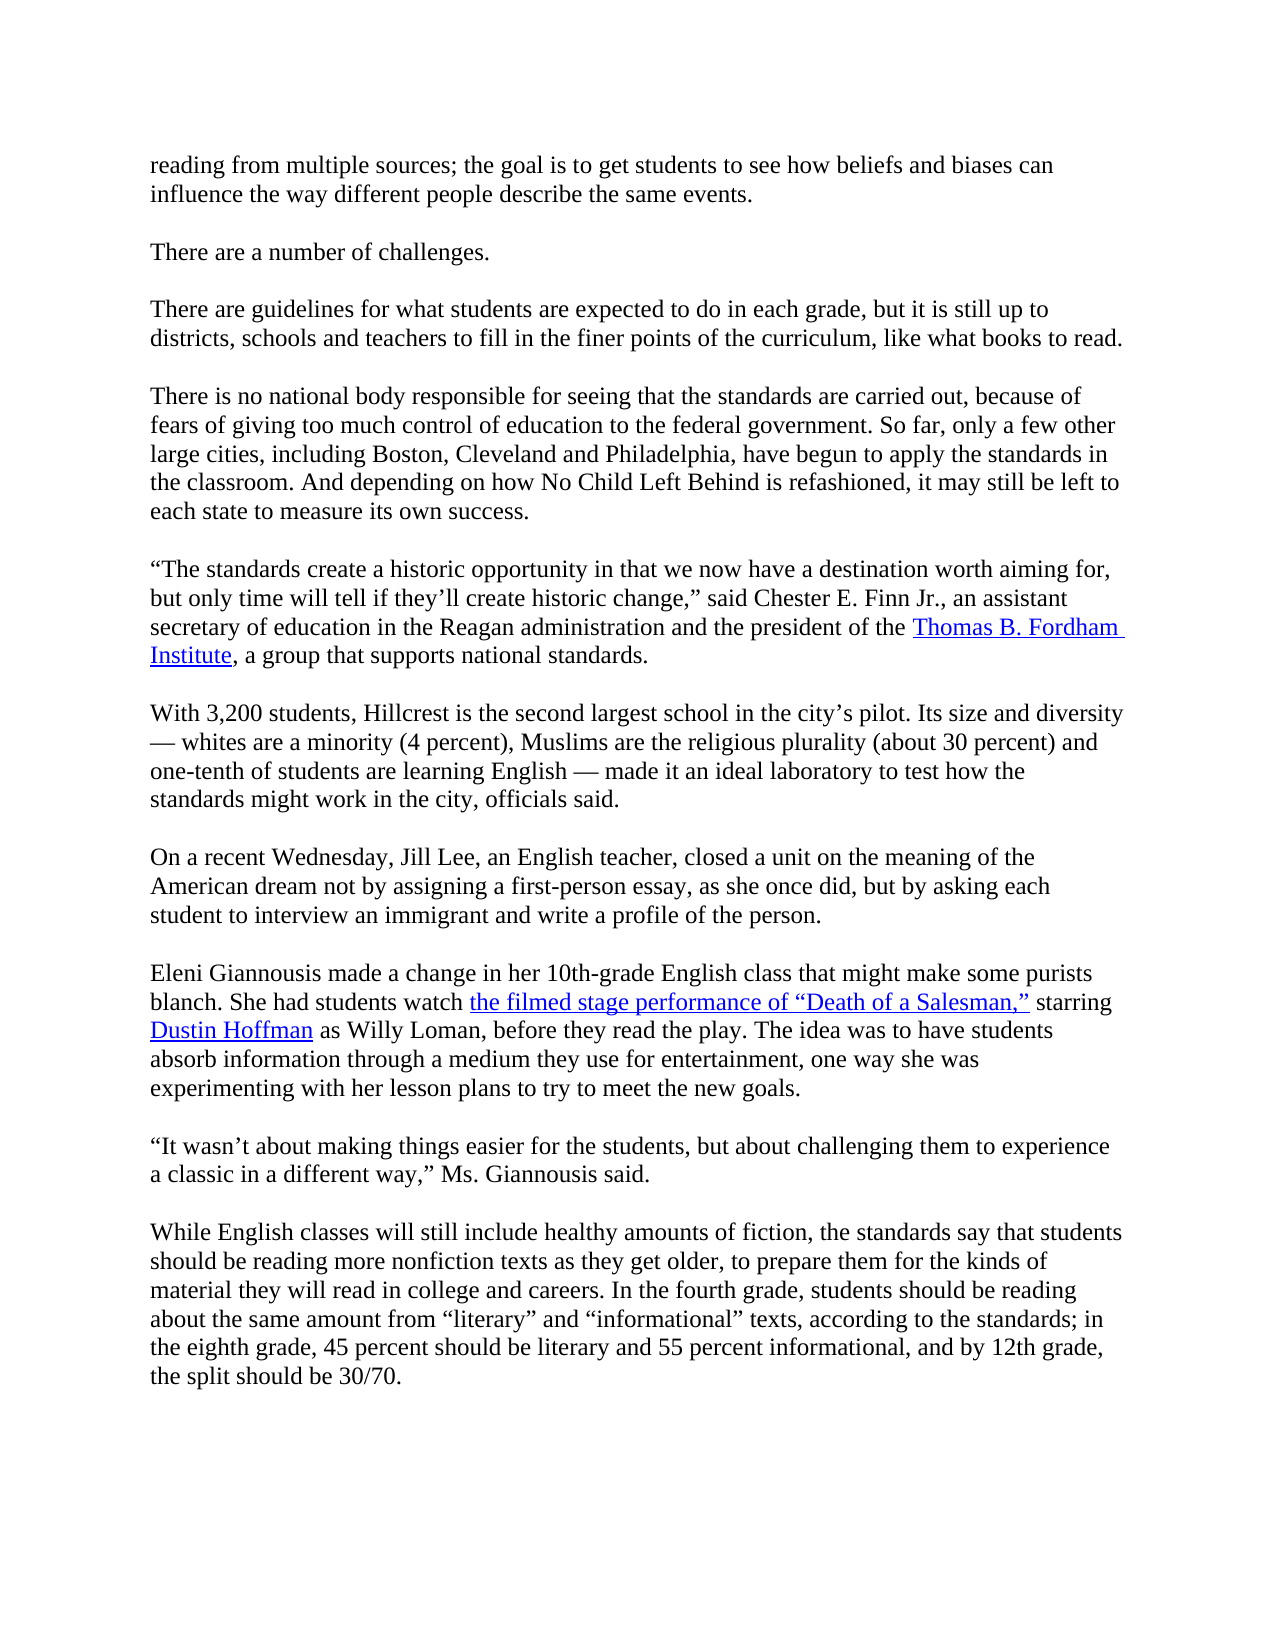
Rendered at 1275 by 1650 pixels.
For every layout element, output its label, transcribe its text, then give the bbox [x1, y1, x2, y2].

text “It wasn’t about making things easier for the students, but about challenging them to experience a classic in a different way,” Ms. Giannousis said. [150, 1131, 1125, 1188]
text There are guidelines for what students are expected to do in each grade, but it is still up to districts, schools and teachers to fill in the finer points of the curriculum, like what books to read. [150, 294, 1125, 352]
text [150, 150, 1125, 207]
text Eleni Giannousis made a change in her 10th-grade English class that might make some purists blanch. She had students watch the filmed stage performance of “Death of a Salesman,” starring Dustin Hoffman as Willy Loman, before they read the play. The idea was to have students absorb information through a medium they use for entertainment, one way she was experimenting with her lesson plans to try to meet the new goals. [150, 958, 1125, 1102]
text On a recent Wednesday, Jill Lee, an English teacher, closed a unit on the meaning of the American dream not by assigning a first-person essay, as she once did, but by asking each student to interview an immigrant and write a profile of the person. [150, 842, 1125, 929]
text There is no national body responsible for seeing that the standards are carried out, because of fears of giving too much control of education to the federal government. So far, only a few other large cities, including Boston, Cleveland and Philadelphia, have begun to apply the standards in the classroom. And depending on how No Child Left Behind is refashioned, it may still be left to each state to measure its own success. [150, 381, 1125, 525]
text While English classes will still include healthy amounts of fiction, the standards say that students should be reading more nonfiction texts as they get older, to prepare them for the kinds of material they will read in college and careers. In the fourth grade, students should be reading about the same amount from “literary” and “informational” texts, according to the standards; in the eighth grade, 45 percent should be literary and 55 percent informational, and by 12th grade, the split should be 30/70. [150, 1217, 1125, 1390]
text With 3,200 students, Hillcrest is the second largest school in the city’s pilot. Its size and diversity — whites are a minority (4 percent), Muslims are the religious plurality (about 30 percent) and one-tenth of students are learning English — made it an ideal laboratory to test how the standards might work in the city, officials said. [150, 698, 1125, 813]
text There are a number of challenges. [150, 237, 1125, 265]
text “The standards create a historic opportunity in that we now have a destination worth aiming for, but only time will tell if they’ll create historic change,” said Chester E. Finn Jr., an assistant secretary of education in the Reagan administration and the president of the Thomas B. Fordham Institute, a group that supports national standards. [150, 554, 1125, 669]
